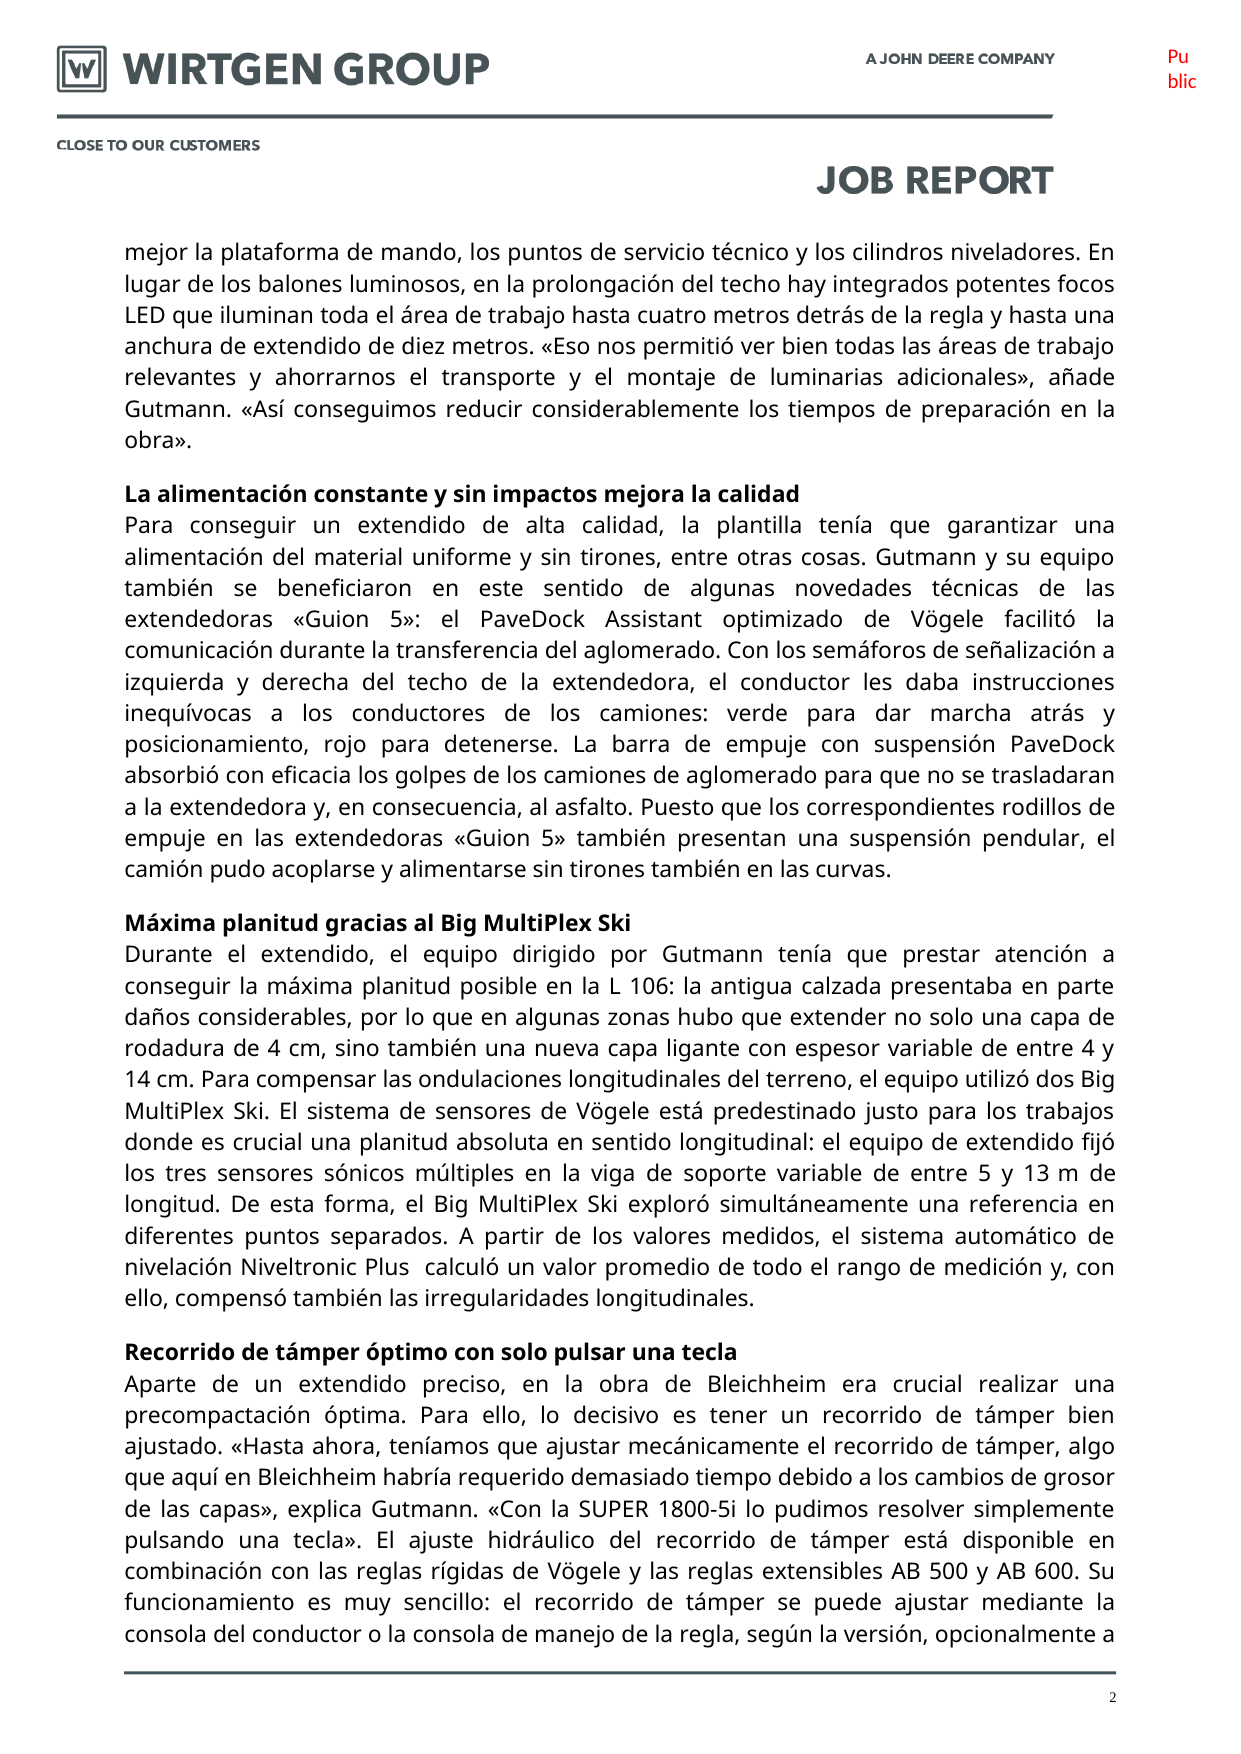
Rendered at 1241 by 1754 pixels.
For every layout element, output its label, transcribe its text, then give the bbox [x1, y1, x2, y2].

text Recorrido de támper óptimo con solo pulsar una tecla [124, 1336, 1116, 1367]
text Máxima planitud gracias al Big MultiPlex Ski [124, 907, 1116, 938]
text La alimentación constante y sin impactos mejora la calidad [124, 478, 1116, 509]
text Para conseguir un extendido de alta calidad, la plantilla tenía que garantizar una alimentación del material uniforme y sin tirones, entre otras cosas. Gutmann y su equipo también se beneficiaron en este sentido de algunas novedades técnicas de las extendedoras «Guion 5»: el PaveDock Assistant optimizado de Vögele facilitó la comunicación durante la transferencia del aglomerado. Con los semáforos de señalización a izquierda y derecha del techo de la extendedora, el conductor les daba instrucciones inequívocas a los conductores de los camiones: verde para dar marcha atrás y posicionamiento, rojo para detenerse. La barra de empuje con suspensión PaveDock absorbió con eficacia los golpes de los camiones de aglomerado para que no se trasladaran a la extendedora y, en consecuencia, al asfalto. Puesto que los correspondientes rodillos de empuje en las extendedoras «Guion 5» también presentan una suspensión pendular, el camión pudo acoplarse y alimentarse sin tirones también en las curvas. [124, 509, 1116, 884]
text Durante el extendido, el equipo dirigido por Gutmann tenía que prestar atención a conseguir la máxima planitud posible en la L 106: la antigua calzada presentaba en parte daños considerables, por lo que en algunas zonas hubo que extender no solo una capa de rodadura de 4 cm, sino también una nueva capa ligante con espesor variable de entre 4 y 14 cm. Para compensar las ondulaciones longitudinales del terreno, el equipo utilizó dos Big MultiPlex Ski. El sistema de sensores de Vögele está predestinado justo para los trabajos donde es crucial una planitud absoluta en sentido longitudinal: el equipo de extendido fijó los tres sensores sónicos múltiples en la viga de soporte variable de entre 5 y 13 m de longitud. De esta forma, el Big MultiPlex Ski exploró simultáneamente una referencia en diferentes puntos separados. A partir de los valores medidos, el sistema automático de nivelación Niveltronic Plus calculó un valor promedio de todo el rango de medición y, con ello, compensó también las irregularidades longitudinales. [124, 938, 1116, 1313]
picture [53, 45, 1062, 196]
